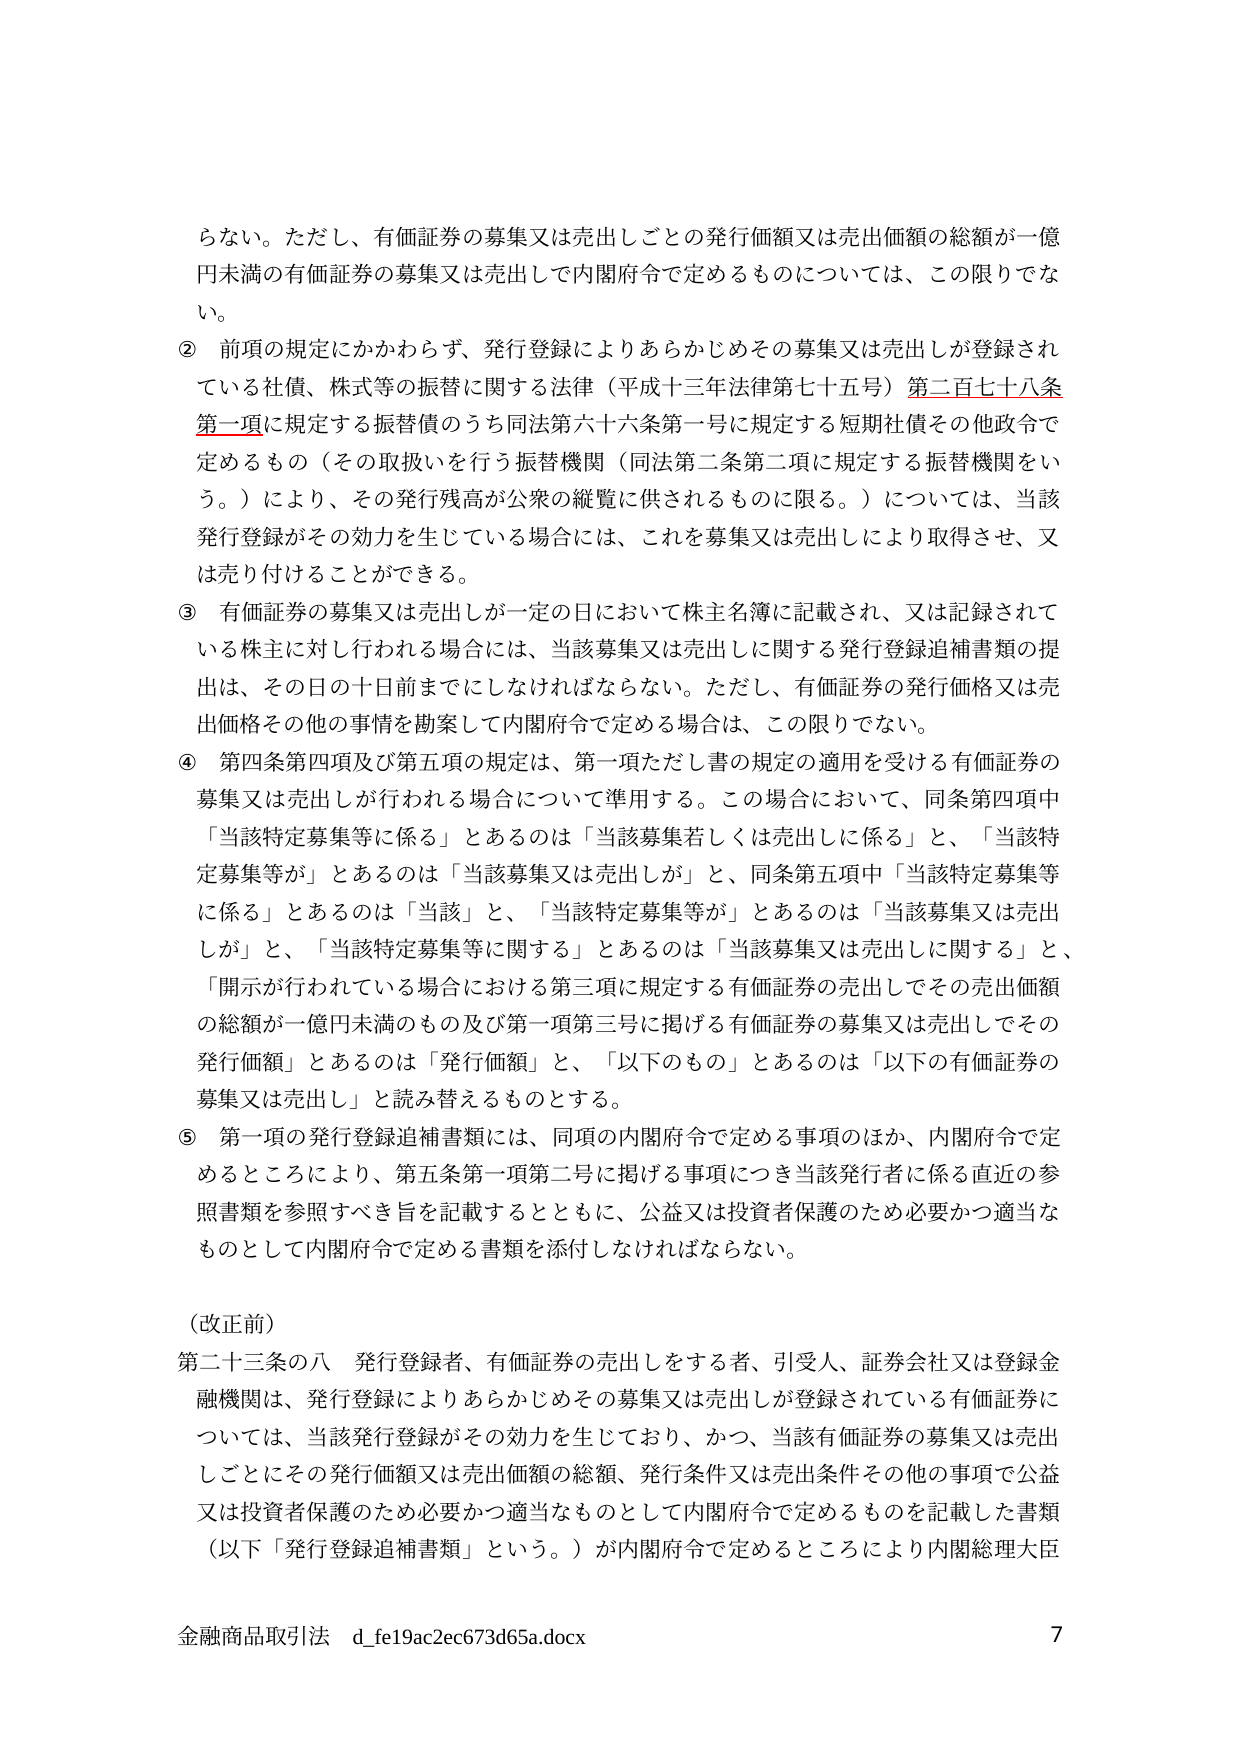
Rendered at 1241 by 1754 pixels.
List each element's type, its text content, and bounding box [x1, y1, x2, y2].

text ⑤ 第一項の発行登録追補書類には、同項の内閣府令で定める事項のほか、内閣府令で定めるところにより、第五条第一項第二号に掲げる事項につき当該発行者に係る直近の参照書類を参照すべき旨を記載するとともに、公益又は投資者保護のため必要かつ適当なものとして内閣府令で定める書類を添付しなければならない。 [177, 1117, 1063, 1267]
text （改正前） [177, 1304, 1063, 1342]
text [177, 217, 1063, 329]
text ④ 第四条第四項及び第五項の規定は、第一項ただし書の規定の適用を受ける有価証券の募集又は売出しが行われる場合について準用する。この場合において、同条第四項中「当該特定募集等に係る」とあるのは「当該募集若しくは売出しに係る」と、「当該特定募集等が」とあるのは「当該募集又は売出しが」と、同条第五項中「当該特定募集等に係る」とあるのは「当該」と、「当該特定募集等が」とあるのは「当該募集又は売出しが」と、「当該特定募集等に関する」とあるのは「当該募集又は売出しに関する」と、「開示が行われている場合における第三項に規定する有価証券の売出しでその売出価額の総額が一億円未満のもの及び第一項第三号に掲げる有価証券の募集又は売出しでその発行価額」とあるのは「発行価額」と、「以下のもの」とあるのは「以下の有価証券の募集又は売出し」と読み替えるものとする。 [177, 742, 1063, 1117]
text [177, 1342, 1063, 1567]
text ② 前項の規定にかかわらず、発行登録によりあらかじめその募集又は売出しが登録されている社債、株式等の振替に関する法律（平成十三年法律第七十五号）第二百七十八条第一項に規定する振替債のうち同法第六十六条第一号に規定する短期社債その他政令で定めるもの（その取扱いを行う振替機関（同法第二条第二項に規定する振替機関をいう。）により、その発行残高が公衆の縦覧に供されるものに限る。）については、当該発行登録がその効力を生じている場合には、これを募集又は売出しにより取得させ、又は売り付けることができる。 [177, 329, 1063, 592]
text ③ 有価証券の募集又は売出しが一定の日において株主名簿に記載され、又は記録されている株主に対し行われる場合には、当該募集又は売出しに関する発行登録追補書類の提出は、その日の十日前までにしなければならない。ただし、有価証券の発行価格又は売出価格その他の事情を勘案して内閣府令で定める場合は、この限りでない。 [177, 592, 1063, 742]
